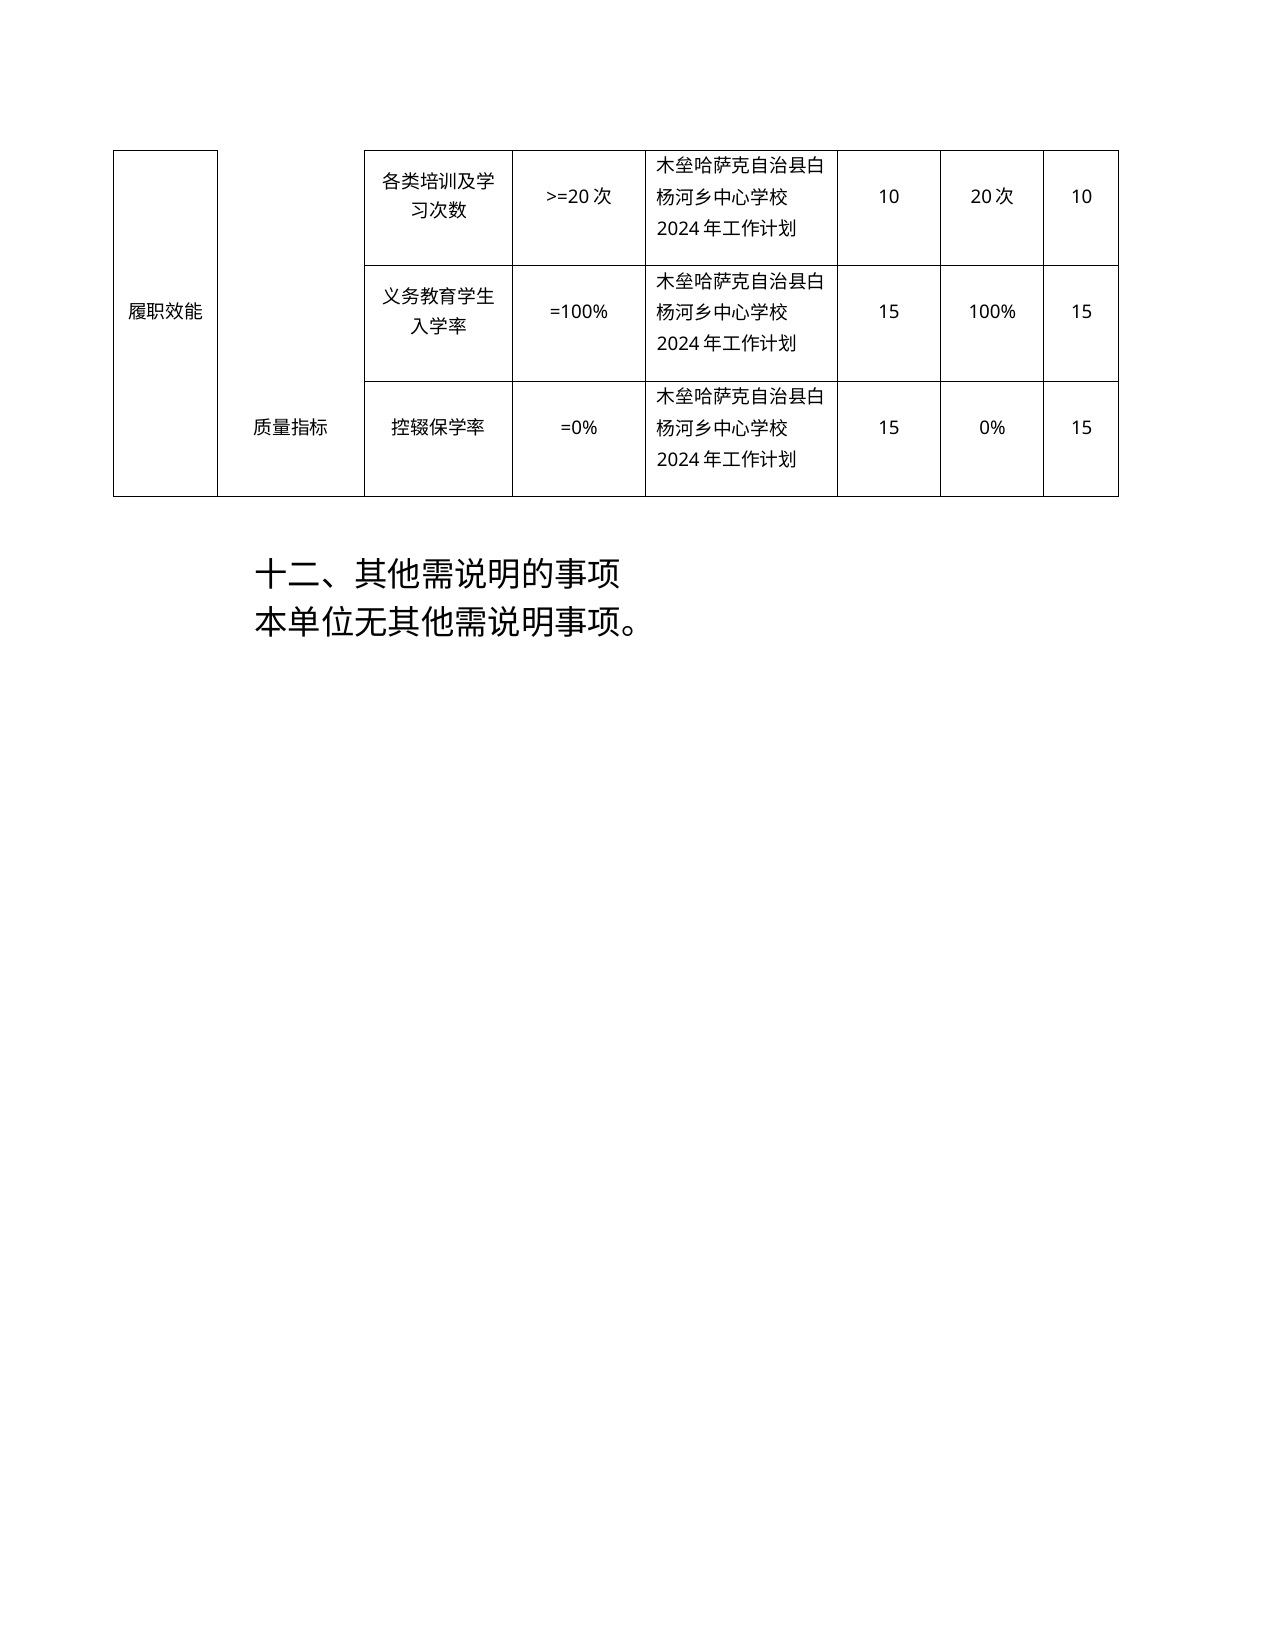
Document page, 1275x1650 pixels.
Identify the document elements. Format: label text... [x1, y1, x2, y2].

table_cell 15 [838, 266, 940, 381]
text 本单位无其他需说明事项。 [187, 596, 1087, 644]
table_cell 20次 [941, 151, 1043, 265]
table_cell 15 [838, 382, 940, 496]
table_cell 木垒哈萨克自治县白杨河乡中心学校2024年工作计划 [646, 382, 837, 496]
table_cell >=20次 [513, 151, 645, 265]
table_cell 15 [1044, 266, 1118, 381]
table_cell 0% [941, 382, 1043, 496]
table_cell 15 [1044, 382, 1118, 496]
table_cell 义务教育学生入学率 [365, 266, 512, 381]
table_cell 10 [1044, 151, 1118, 265]
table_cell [646, 151, 837, 265]
table_cell 履职效能 [114, 151, 217, 496]
table_cell 质量指标 [218, 381, 364, 496]
table_cell 10 [838, 151, 940, 265]
text 十二、其他需说明的事项 [187, 547, 1087, 596]
table_cell 各类培训及学习次数 [365, 151, 512, 265]
table_cell 木垒哈萨克自治县白杨河乡中心学校2024年工作计划 [646, 266, 837, 381]
table_cell 100% [941, 266, 1043, 381]
table_cell 控辍保学率 [365, 382, 512, 496]
table_cell =0% [513, 382, 645, 496]
table_cell =100% [513, 266, 645, 381]
